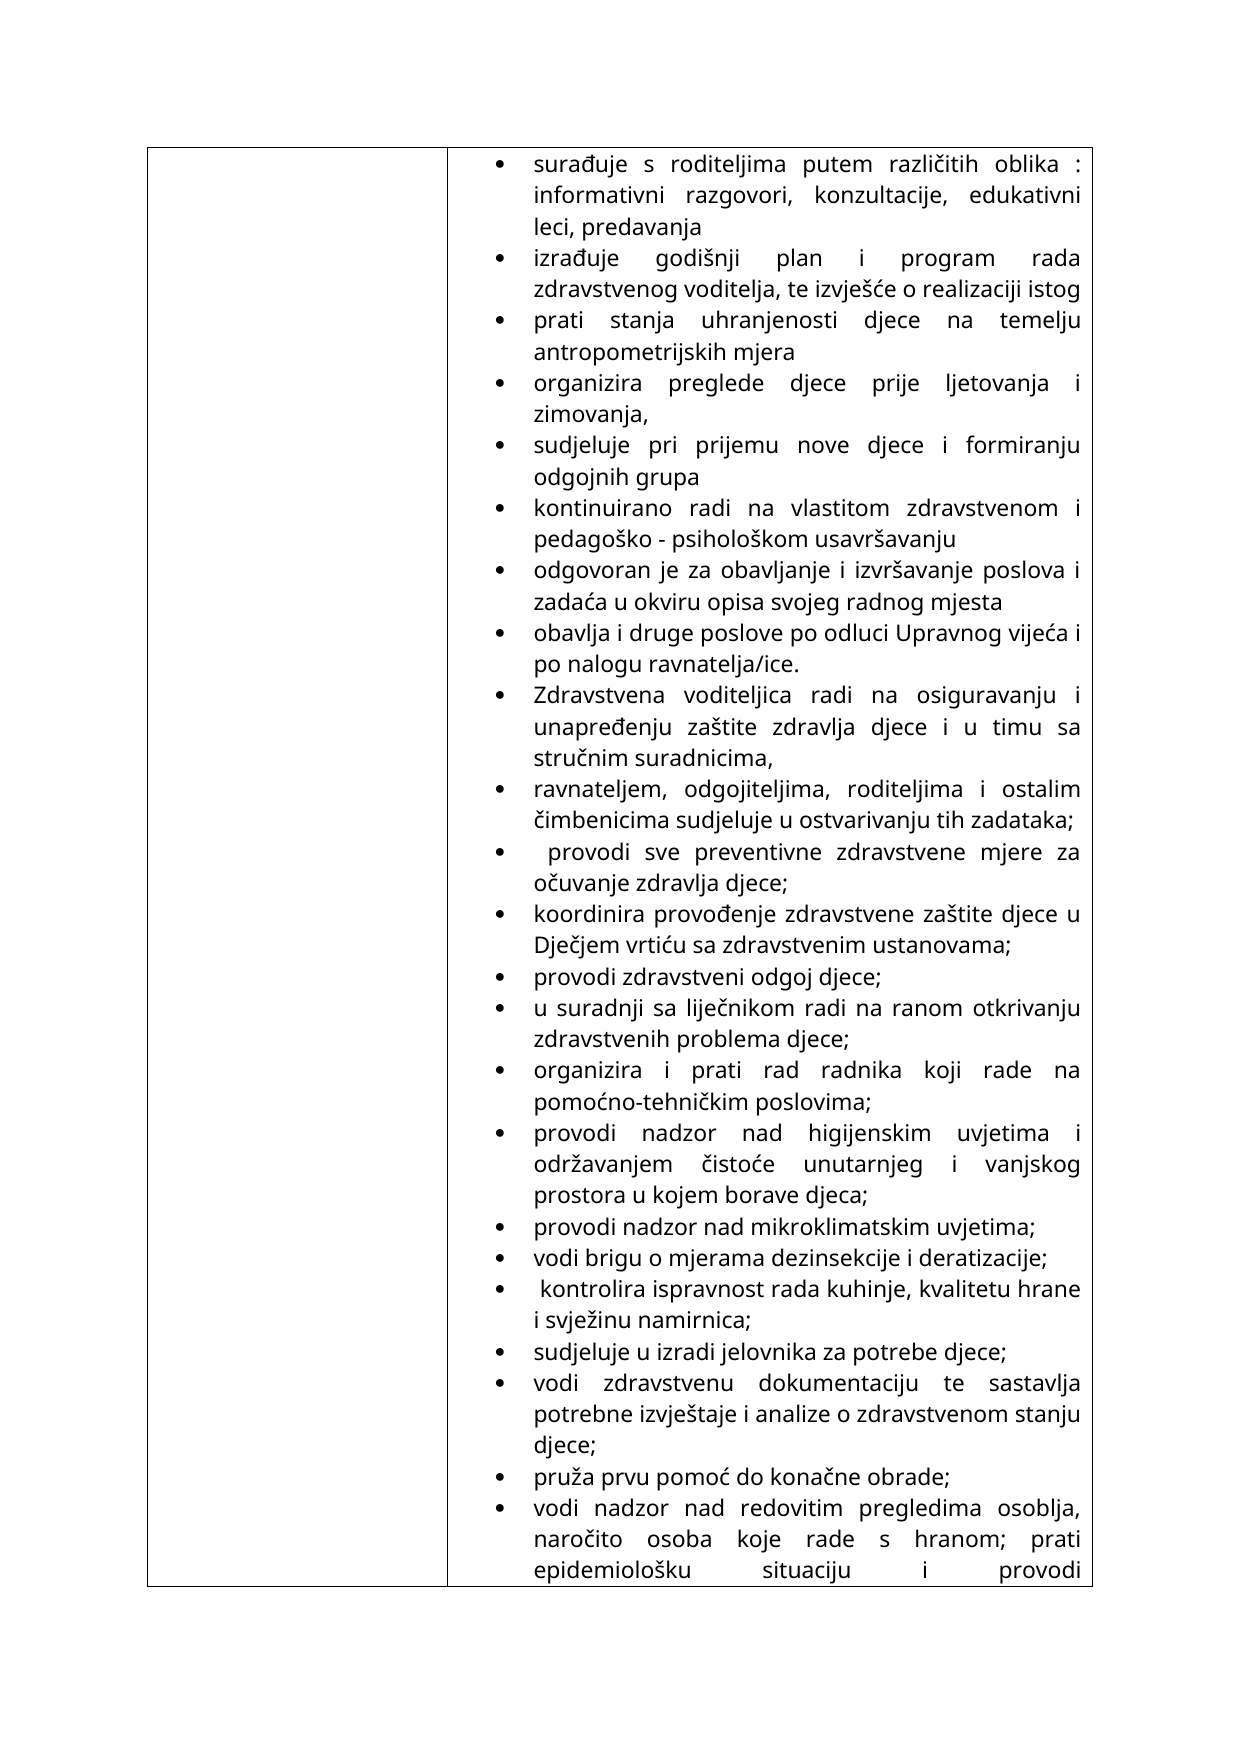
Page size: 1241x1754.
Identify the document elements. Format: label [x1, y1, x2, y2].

table_cell [148, 148, 447, 1586]
